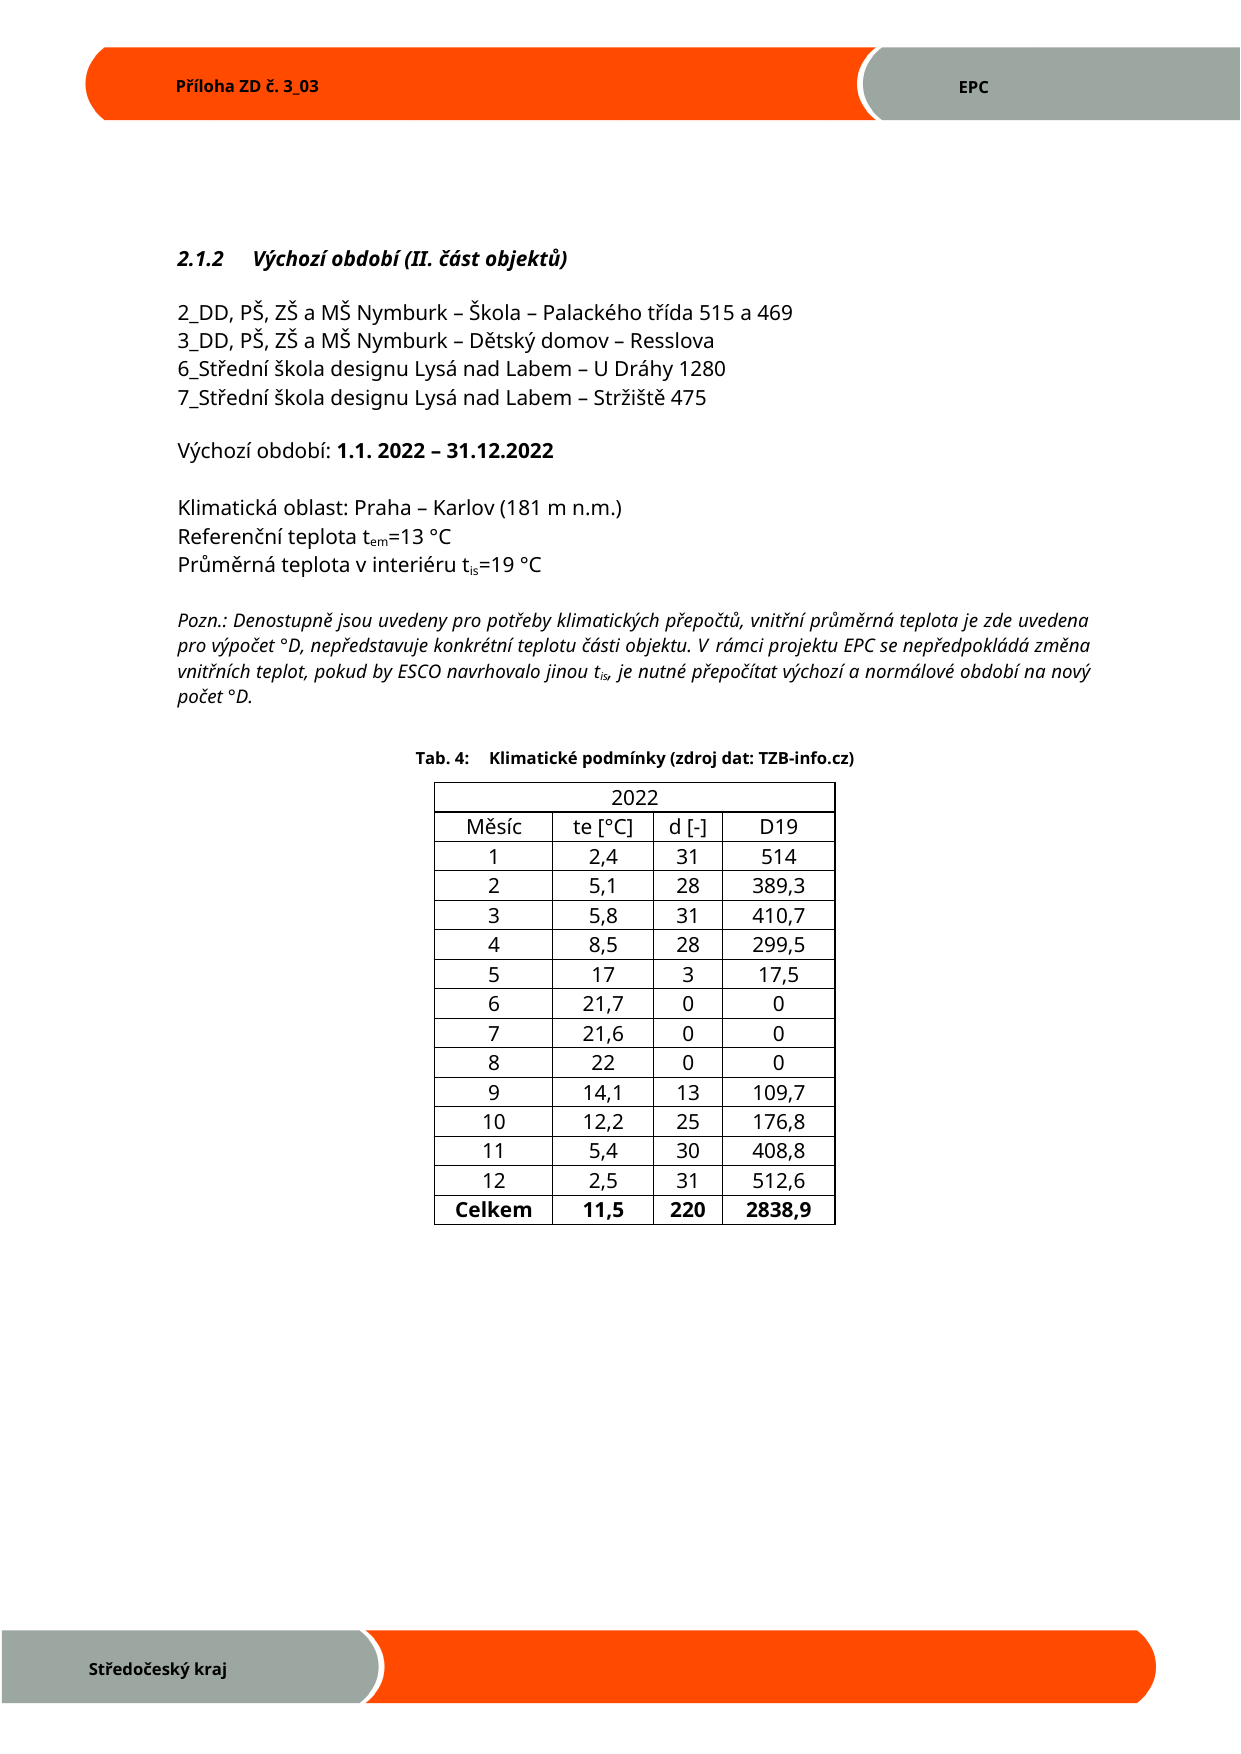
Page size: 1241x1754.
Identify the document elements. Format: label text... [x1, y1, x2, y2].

table_cell 21,6 [553, 1019, 653, 1047]
table_cell 176,8 [723, 1107, 834, 1136]
picture [1, 1622, 1238, 1712]
table_cell 410,7 [723, 901, 834, 929]
text Průměrná teplota v interiéru tis=19 °C [177, 550, 1092, 579]
table_cell 0 [723, 1048, 834, 1077]
table_cell 5,8 [553, 901, 653, 929]
table_cell 0 [654, 1019, 722, 1047]
table_cell D19 [723, 813, 834, 841]
table_cell 5,1 [553, 871, 653, 900]
table_cell 2 [435, 871, 552, 900]
table_cell 1 [435, 842, 552, 870]
table_cell 512,6 [723, 1166, 834, 1194]
table_cell 3 [435, 901, 552, 929]
table_cell 9 [435, 1078, 552, 1106]
table_cell 31 [654, 901, 722, 929]
table_cell 21,7 [553, 989, 653, 1018]
table_cell 25 [654, 1107, 722, 1136]
subtitle Klimatické podmínky (zdroj dat: TZB-info.cz) [177, 747, 1092, 769]
subtitle Výchozí období (II. část objektů) [177, 244, 1092, 273]
table_cell 5,4 [553, 1137, 653, 1165]
text 3_DD, PŠ, ZŠ a MŠ Nymburk – Dětský domov – Resslova [177, 326, 1092, 354]
table_cell 30 [654, 1137, 722, 1165]
table_cell 31 [654, 842, 722, 870]
table_cell 0 [654, 1048, 722, 1077]
table_cell 10 [435, 1107, 552, 1136]
table_cell 28 [654, 871, 722, 900]
table_cell 0 [723, 1019, 834, 1047]
table_cell 220 [654, 1196, 722, 1224]
table_cell 2,5 [553, 1166, 653, 1194]
table_cell Celkem [435, 1196, 552, 1224]
table_cell 408,8 [723, 1137, 834, 1165]
table_cell 299,5 [723, 930, 834, 959]
table_cell 13 [654, 1078, 722, 1106]
table_cell 17,5 [723, 960, 834, 988]
table_cell 12 [435, 1166, 552, 1194]
table_cell 0 [654, 989, 722, 1018]
table_cell 8 [435, 1048, 552, 1077]
table_header 2022 [435, 783, 834, 811]
table_cell 11,5 [553, 1196, 653, 1224]
table_cell 11 [435, 1137, 552, 1165]
table_cell 3 [654, 960, 722, 988]
table_cell 0 [723, 989, 834, 1018]
table_cell 389,3 [723, 871, 834, 900]
table_cell te [°C] [553, 813, 653, 841]
table_cell 5 [435, 960, 552, 988]
table_cell 7 [435, 1019, 552, 1047]
table_cell Měsíc [435, 813, 552, 841]
table_cell 8,5 [553, 930, 653, 959]
table_cell 514 [723, 842, 834, 870]
table_cell 12,2 [553, 1107, 653, 1136]
picture [3, 38, 1240, 129]
table_cell d [-] [654, 813, 722, 841]
table_cell 2,4 [553, 842, 653, 870]
text Výchozí období: 1.1. 2022 – 31.12.2022 [177, 436, 1092, 465]
text Klimatická oblast: Praha – Karlov (181 m n.m.) [177, 493, 1092, 522]
table_cell 17 [553, 960, 653, 988]
table_cell 22 [553, 1048, 653, 1077]
table_cell 109,7 [723, 1078, 834, 1106]
text Referenční teplota tem=13 °C [177, 522, 1092, 550]
table_cell 2838,9 [723, 1196, 834, 1224]
text 2_DD, PŠ, ZŠ a MŠ Nymburk – Škola – Palackého třída 515 a 469 [177, 298, 1092, 326]
text 7_Střední škola designu Lysá nad Labem – Stržiště 475 [177, 383, 1092, 411]
table_cell 28 [654, 930, 722, 959]
table_cell 14,1 [553, 1078, 653, 1106]
table_cell 4 [435, 930, 552, 959]
table_cell 31 [654, 1166, 722, 1194]
table_cell 6 [435, 989, 552, 1018]
text Pozn.: Denostupně jsou uvedeny pro potřeby klimatických přepočtů, vnitřní průměrná teplota je zde uvedena pro výpočet °D, nepředstavuje konkrétní teplotu části objektu. V rámci projektu EPC se nepředpokládá změna vnitřních teplot, pokud by ESCO navrhovalo jinou tis, je nutné přepočítat výchozí a normálové období na nový počet °D. [177, 607, 1092, 709]
text 6_Střední škola designu Lysá nad Labem – U Dráhy 1280 [177, 354, 1092, 383]
